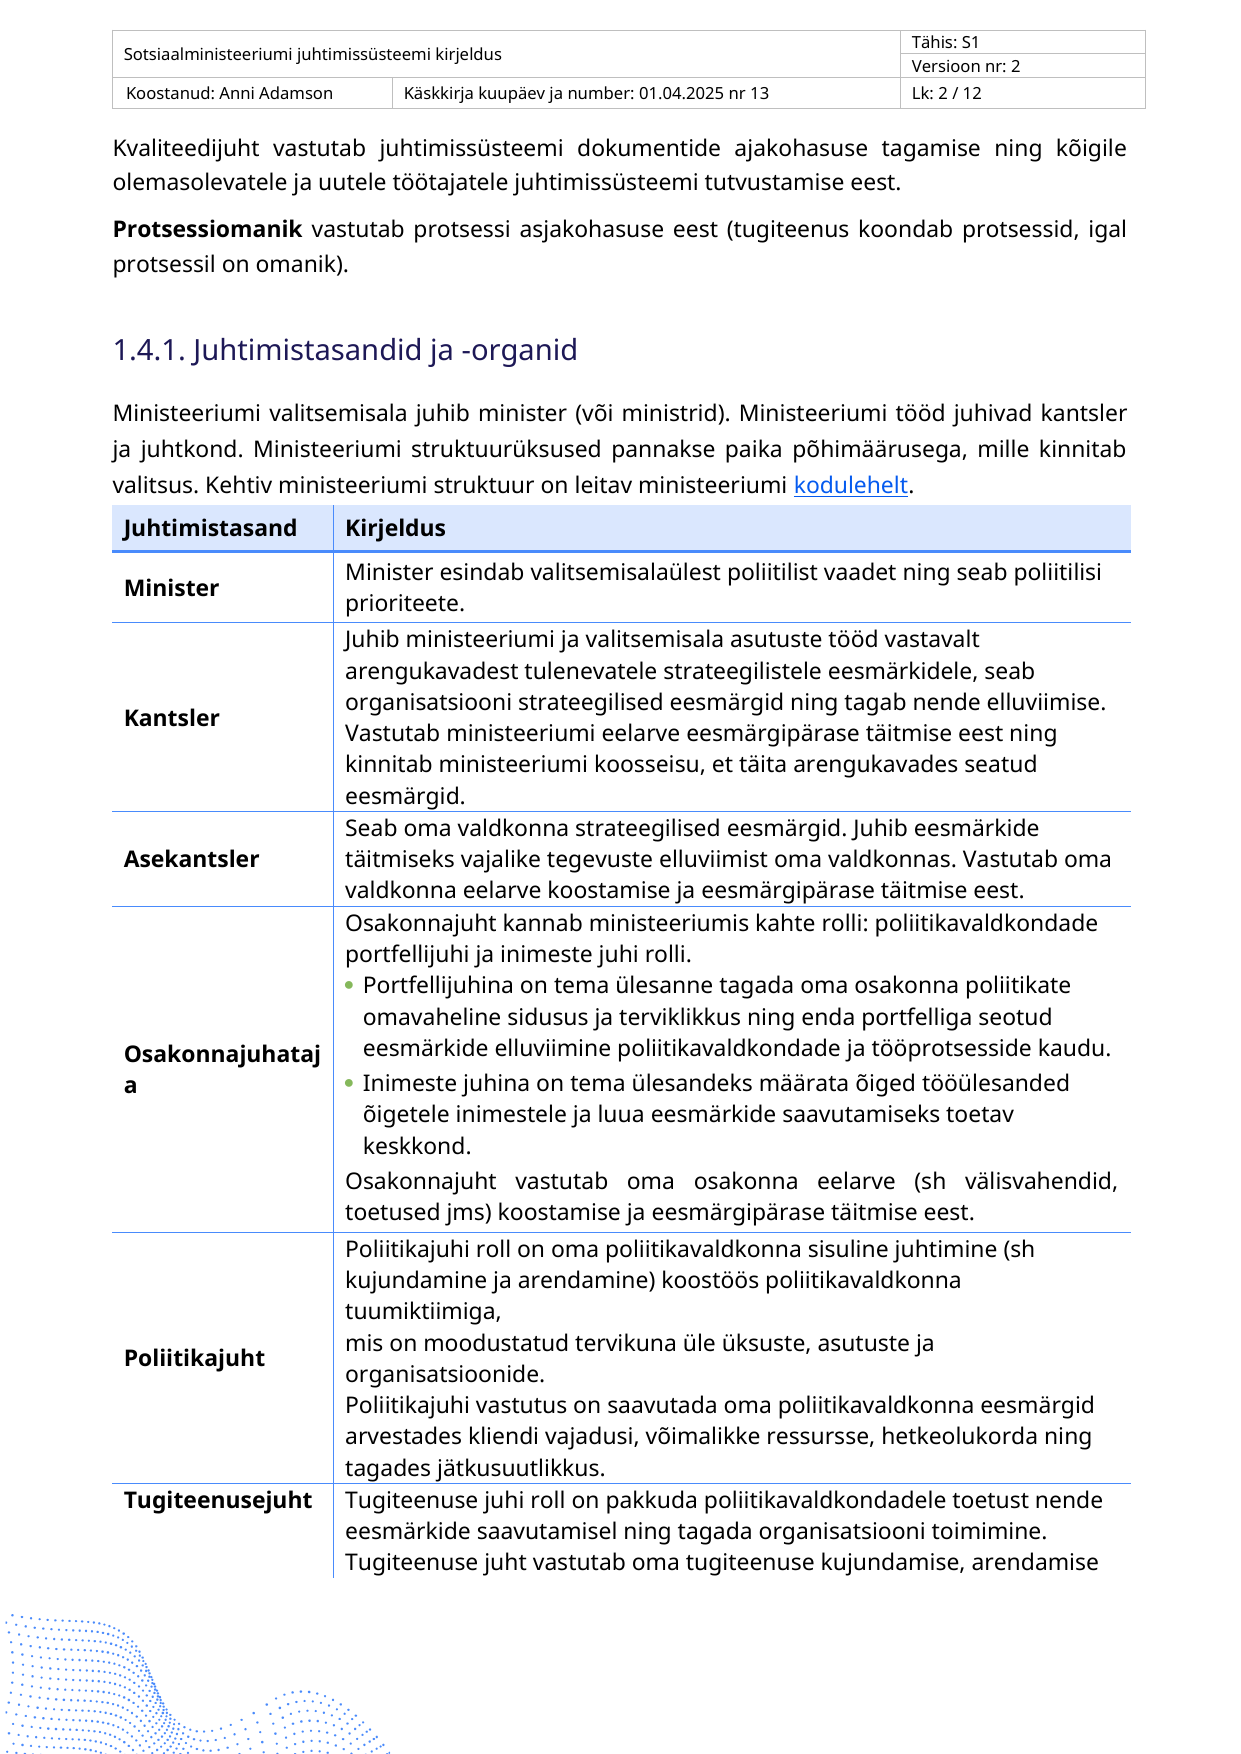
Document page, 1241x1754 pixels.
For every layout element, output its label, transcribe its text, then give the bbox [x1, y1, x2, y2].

subtitle 1.4.1. Juhtimistasandid ja -organid [112, 329, 1128, 368]
table_cell Osakonnajuht kannab ministeeriumis kahte rolli: poliitikavaldkondade portfellijuhi ja inimeste juhi rolli. Portfellijuhina on tema ülesanne tagada oma osakonna poliitikate omavaheline sidusus ja terviklikkus ning enda portfelliga seotud eesmärkide elluviimine poliitikavaldkondade ja tööprotsesside kaudu. Inimeste juhina on tema ülesandeks määrata õiged tööülesanded õigetele inimestele ja luua eesmärkide saavutamiseks toetav keskkond. Osakonnajuht vastutab oma osakonna eelarve (sh välisvahendid, toetused jms) koostamise ja eesmärgipärase täitmise eest. [334, 907, 1131, 1232]
table_cell Seab oma valdkonna strateegilised eesmärgid. Juhib eesmärkide täitmiseks vajalike tegevuste elluviimist oma valdkonnas. Vastutab oma valdkonna eelarve koostamise ja eesmärgipärase täitmise eest. [334, 812, 1131, 906]
table_header Juhtimistasand [112, 505, 333, 550]
text Kvaliteedijuht vastutab juhtimissüsteemi dokumentide ajakohasuse tagamise ning kõigile olemasolevatele ja uutele töötajatele juhtimissüsteemi tutvustamise eest. [112, 132, 1128, 197]
picture [0, 1606, 391, 1754]
table_cell Tugiteenusejuht [112, 1484, 333, 1577]
table_cell Minister esindab valitsemisalaülest poliitilist vaadet ning seab poliitilisi prioriteete. [334, 553, 1131, 622]
table_cell Minister [112, 553, 333, 622]
text Ministeeriumi valitsemisala juhib minister (või ministrid). Ministeeriumi tööd juhivad kantsler ja juhtkond. Ministeeriumi struktuurüksused pannakse paika põhimäärusega, mille kinnitab valitsus. Kehtiv ministeeriumi struktuur on leitav ministeeriumi kodulehelt. [112, 397, 1128, 501]
table_cell Juhib ministeeriumi ja valitsemisala asutuste tööd vastavalt arengukavadest tulenevatele strateegilistele eesmärkidele, seab organisatsiooni strateegilised eesmärgid ning tagab nende elluviimise. Vastutab ministeeriumi eelarve eesmärgipärase täitmise eest ning kinnitab ministeeriumi koosseisu, et täita arengukavades seatud eesmärgid. [334, 623, 1131, 811]
table_header Kirjeldus [334, 505, 1131, 550]
table_cell Poliitikajuhi roll on oma poliitikavaldkonna sisuline juhtimine (sh kujundamine ja arendamine) koostöös poliitikavaldkonna tuumiktiimiga, mis on moodustatud tervikuna üle üksuste, asutuste ja organisatsioonide. Poliitikajuhi vastutus on saavutada oma poliitikavaldkonna eesmärgid arvestades kliendi vajadusi, võimalikke ressursse, hetkeolukorda ning tagades jätkusuutlikkus. [334, 1233, 1131, 1483]
table_cell Asekantsler [112, 812, 333, 906]
table_cell Poliitikajuht [112, 1233, 333, 1483]
table_cell Kantsler [112, 623, 333, 811]
table_cell Osakonnajuhataja [112, 907, 333, 1232]
text Protsessiomanik vastutab protsessi asjakohasuse eest (tugiteenus koondab protsessid, igal protsessil on omanik). [112, 213, 1128, 279]
